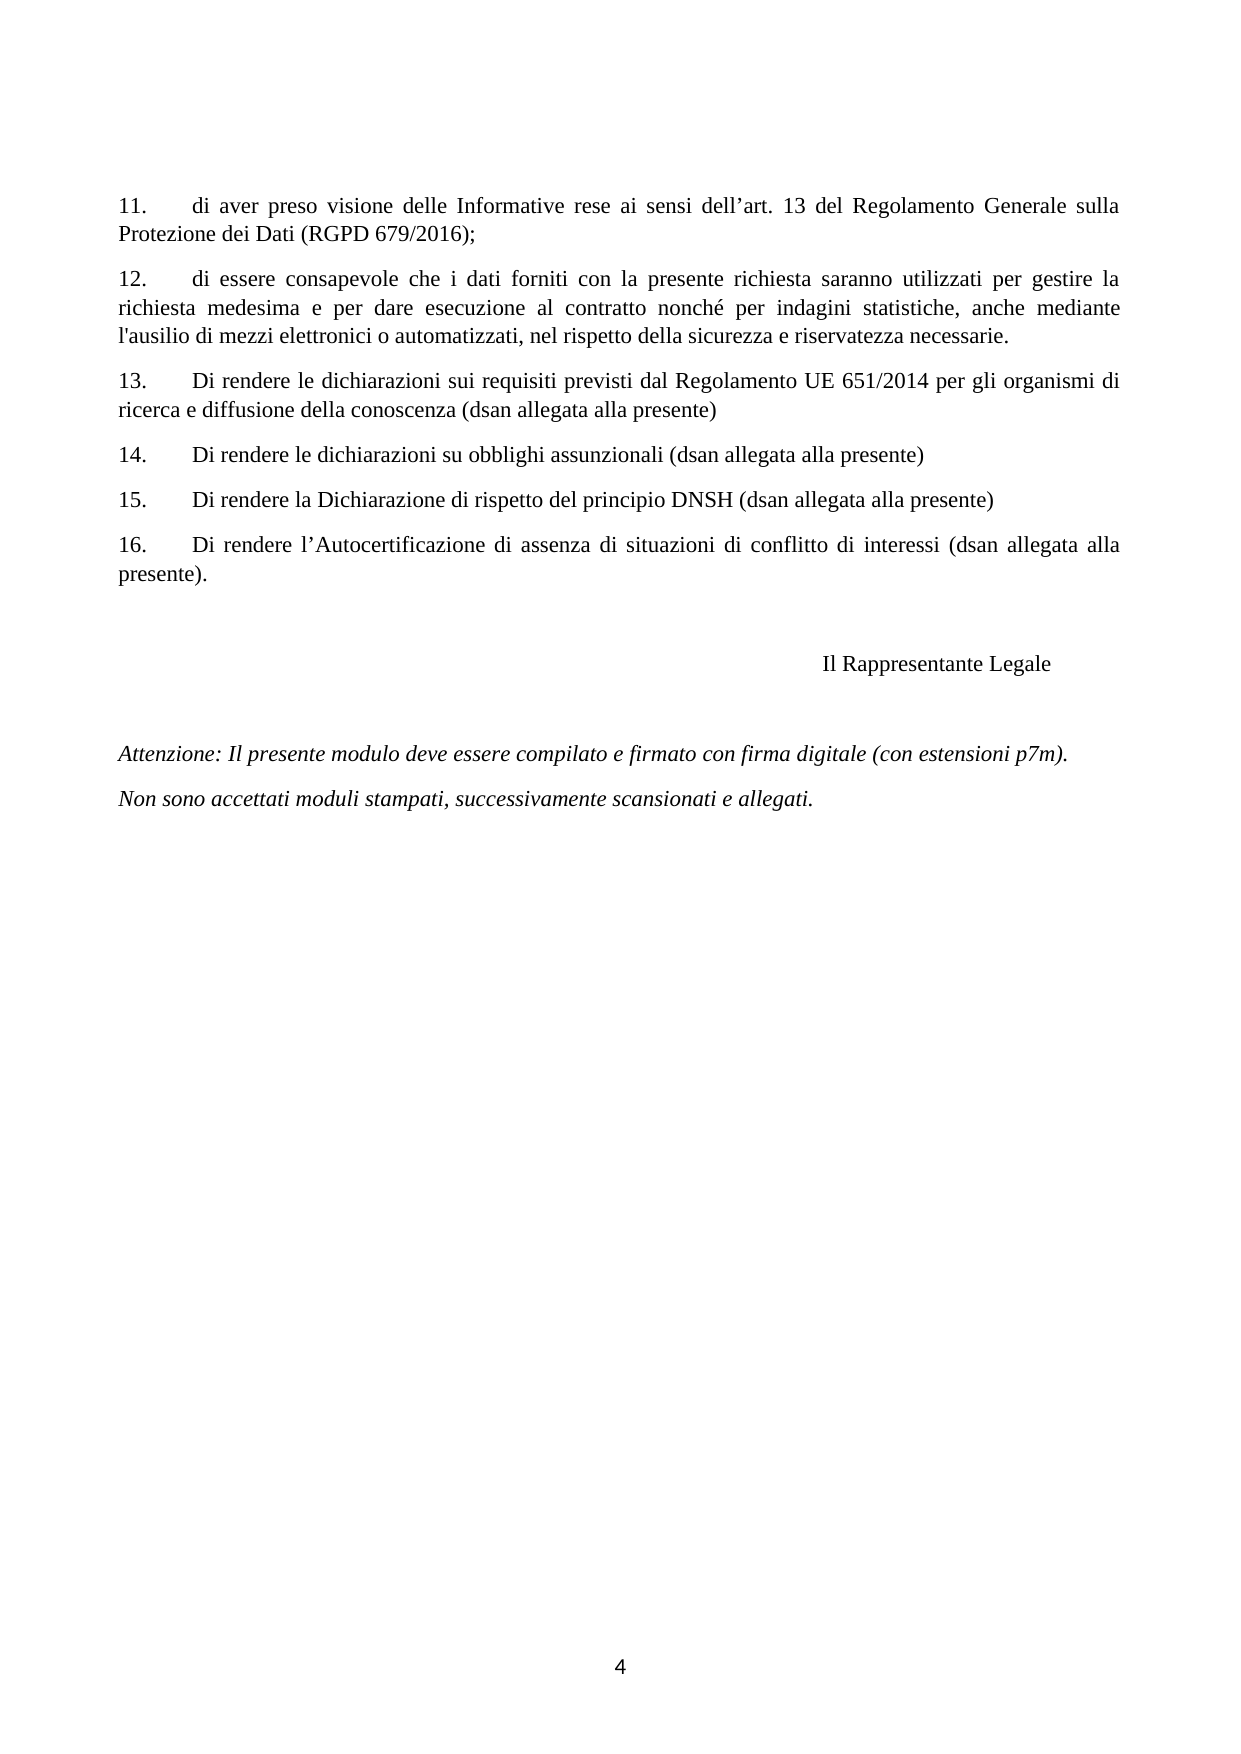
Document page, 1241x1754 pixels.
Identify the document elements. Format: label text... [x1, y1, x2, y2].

text Attenzione: Il presente modulo deve essere compilato e firmato con firma digitale (con estensioni p7m). [118, 740, 1122, 766]
text 14. Di rendere le dichiarazioni su obblighi assunzionali (dsan allegata alla presente) [118, 441, 1122, 467]
text 11. di aver preso visione delle Informative rese ai sensi dell’art. 13 del Regolamento Generale sulla Protezione dei Dati (RGPD 679/2016); [118, 192, 1122, 247]
text 15. Di rendere la Dichiarazione di rispetto del principio DNSH (dsan allegata alla presente) [118, 486, 1122, 512]
text Il Rappresentante Legale [118, 650, 1122, 676]
text 13. Di rendere le dichiarazioni sui requisiti previsti dal Regolamento UE 651/2014 per gli organismi di ricerca e diffusione della conoscenza (dsan allegata alla presente) [118, 367, 1122, 422]
text 12. di essere consapevole che i dati forniti con la presente richiesta saranno utilizzati per gestire la richiesta medesima e per dare esecuzione al contratto nonché per indagini statistiche, anche mediante l'ausilio di mezzi elettronici o automatizzati, nel rispetto della sicurezza e riservatezza necessarie. [118, 266, 1122, 349]
text Non sono accettati moduli stampati, successivamente scansionati e allegati. [118, 785, 1122, 812]
text 16. Di rendere l’Autocertificazione di assenza di situazioni di conflitto di interessi (dsan allegata alla presente). [118, 531, 1122, 586]
